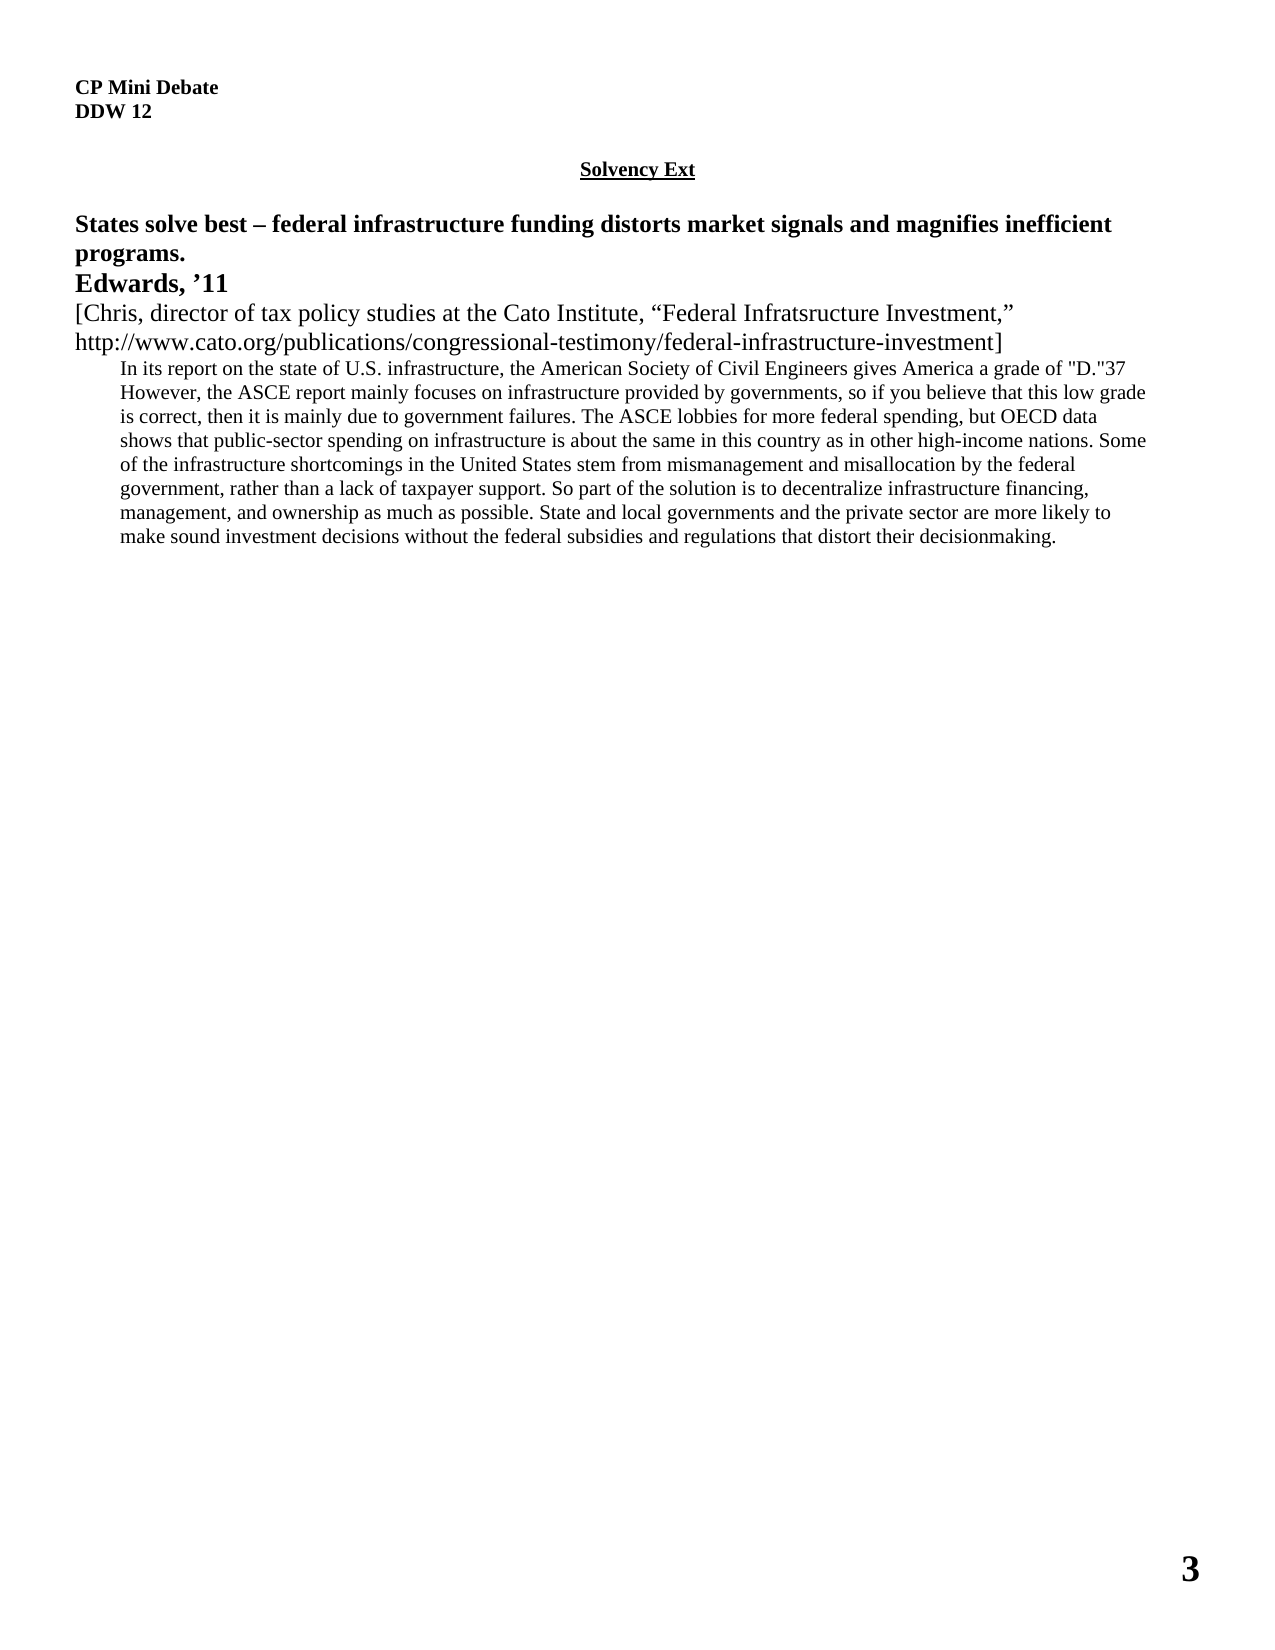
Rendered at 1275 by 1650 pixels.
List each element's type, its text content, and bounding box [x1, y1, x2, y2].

text In its report on the state of U.S. infrastructure, the American Society of Civil Engineers gives America a grade of "D."37 However, the ASCE report mainly focuses on infrastructure provided by governments, so if you believe that this low grade is correct, then it is mainly due to government failures. The ASCE lobbies for more federal spending, but OECD data shows that public-sector spending on infrastructure is about the same in this country as in other high-income nations. Some of the infrastructure shortcomings in the United States stem from mismanagement and misallocation by the federal government, rather than a lack of taxpayer support. So part of the solution is to decentralize infrastructure financing, management, and ownership as much as possible. State and local governments and the private sector are more likely to make sound investment decisions without the federal subsidies and regulations that distort their decisionmaking. [120, 356, 1155, 548]
subtitle Solvency Ext [75, 157, 1200, 181]
text [Chris, director of tax policy studies at the Cato Institute, “Federal Infratsructure Investment,” http://www.cato.org/publications/congressional-testimony/federal-infrastructure-investment] [75, 298, 1200, 356]
text States solve best – federal infrastructure funding distorts market signals and magnifies inefficient programs. [75, 209, 1200, 267]
text Edwards, ’11 [75, 267, 1200, 298]
